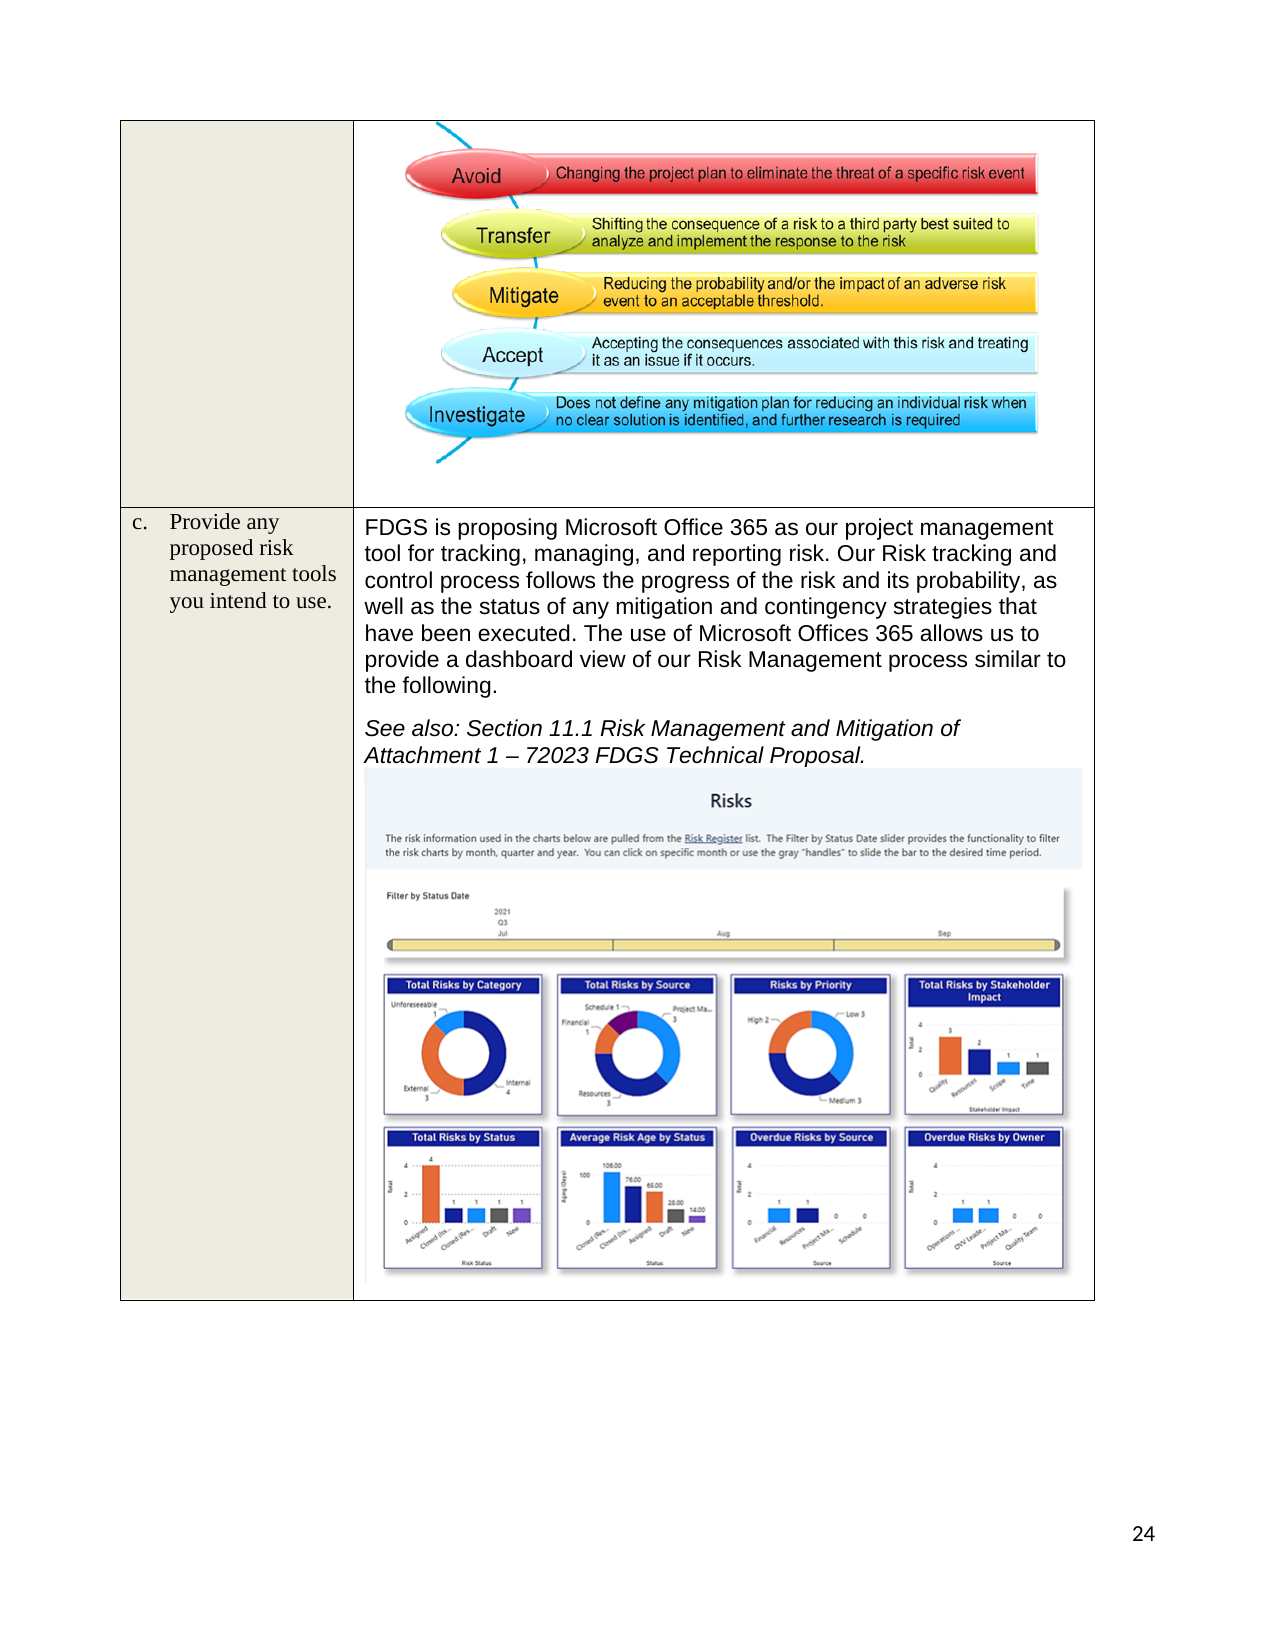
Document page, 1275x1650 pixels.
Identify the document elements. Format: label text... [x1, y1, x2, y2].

table_cell FDGS is proposing Microsoft Office 365 as our project management tool for tracking, managing, and reporting risk. Our Risk tracking and control process follows the progress of the risk and its probability, as well as the status of any mitigation and contingency strategies that have been executed. The use of Microsoft Offices 365 allows us to provide a dashboard view of our Risk Management process similar to the following. See also: Section 11.1 Risk Management and Mitigation of Attachment 1 – 72023 FDGS Technical Proposal. [354, 508, 1094, 1299]
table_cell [354, 121, 1094, 507]
table_cell Provide any proposed risk management tools you intend to use. [121, 508, 353, 1299]
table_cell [121, 121, 353, 507]
picture [364, 767, 1083, 1283]
picture [401, 121, 1044, 464]
